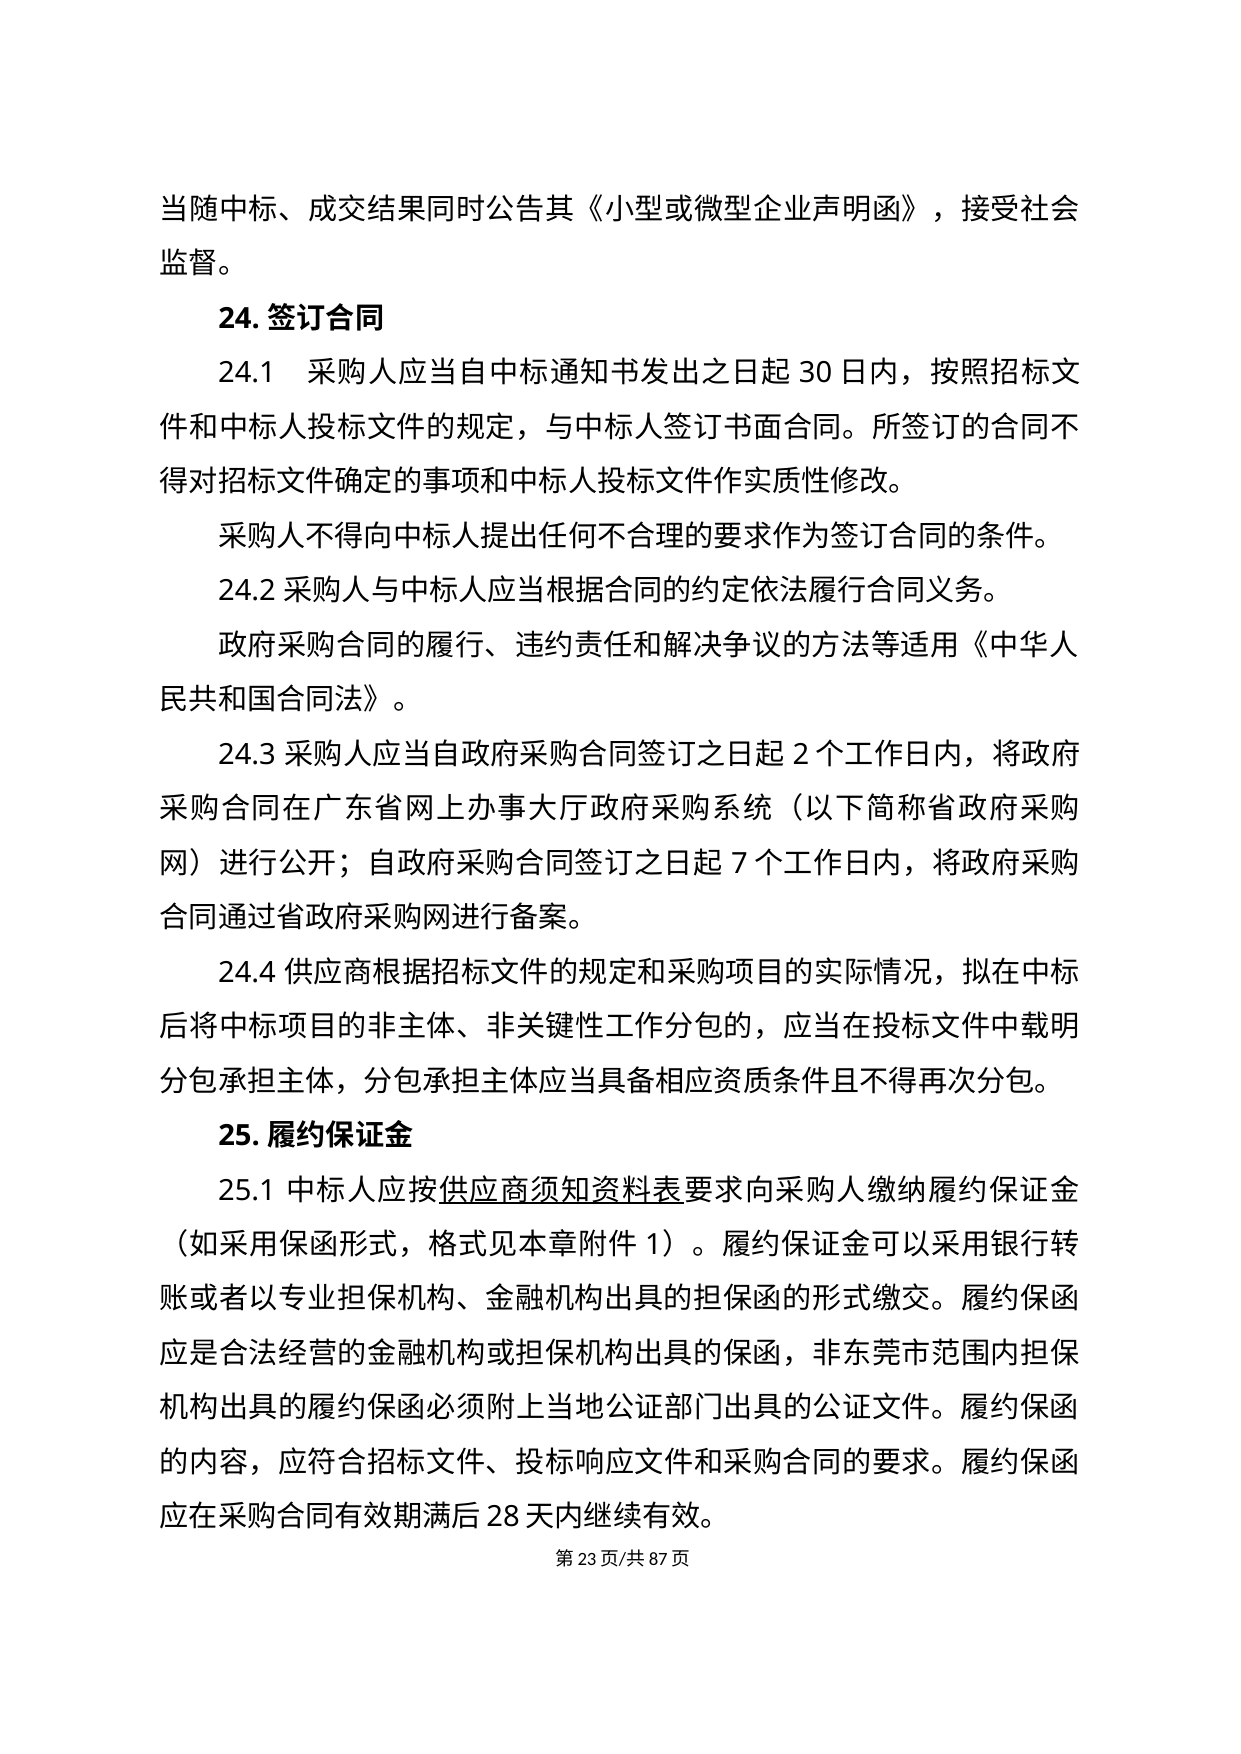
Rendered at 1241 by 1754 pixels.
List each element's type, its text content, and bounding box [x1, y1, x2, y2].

text 政府采购合同的履行、违约责任和解决争议的方法等适用《中华人民共和国合同法》。 [159, 615, 1081, 724]
text 25. 履约保证金 [159, 1106, 1081, 1160]
text 24.3 采购人应当自政府采购合同签订之日起2个工作日内，将政府采购合同在广东省网上办事大厅政府采购系统（以下简称省政府采购网）进行公开；自政府采购合同签订之日起7个工作日内，将政府采购合同通过省政府采购网进行备案。 [159, 724, 1081, 942]
text 24.1 采购人应当自中标通知书发出之日起30日内，按照招标文件和中标人投标文件的规定，与中标人签订书面合同。所签订的合同不得对招标文件确定的事项和中标人投标文件作实质性修改。 [159, 343, 1081, 506]
text 24.4 供应商根据招标文件的规定和采购项目的实际情况，拟在中标后将中标项目的非主体、非关键性工作分包的，应当在投标文件中载明分包承担主体，分包承担主体应当具备相应资质条件且不得再次分包。 [159, 942, 1081, 1106]
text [159, 179, 1081, 288]
text 24.2 采购人与中标人应当根据合同的约定依法履行合同义务。 [159, 561, 1081, 615]
text 24. 签订合同 [159, 288, 1081, 343]
text 25.1 中标人应按供应商须知资料表要求向采购人缴纳履约保证金（如采用保函形式，格式见本章附件1）。履约保证金可以采用银行转账或者以专业担保机构、金融机构出具的担保函的形式缴交。履约保函应是合法经营的金融机构或担保机构出具的保函，非东莞市范围内担保机构出具的履约保函必须附上当地公证部门出具的公证文件。履约保函的内容，应符合招标文件、投标响应文件和采购合同的要求。履约保函应在采购合同有效期满后28天内继续有效。 [159, 1160, 1081, 1541]
text 采购人不得向中标人提出任何不合理的要求作为签订合同的条件。 [159, 506, 1081, 561]
